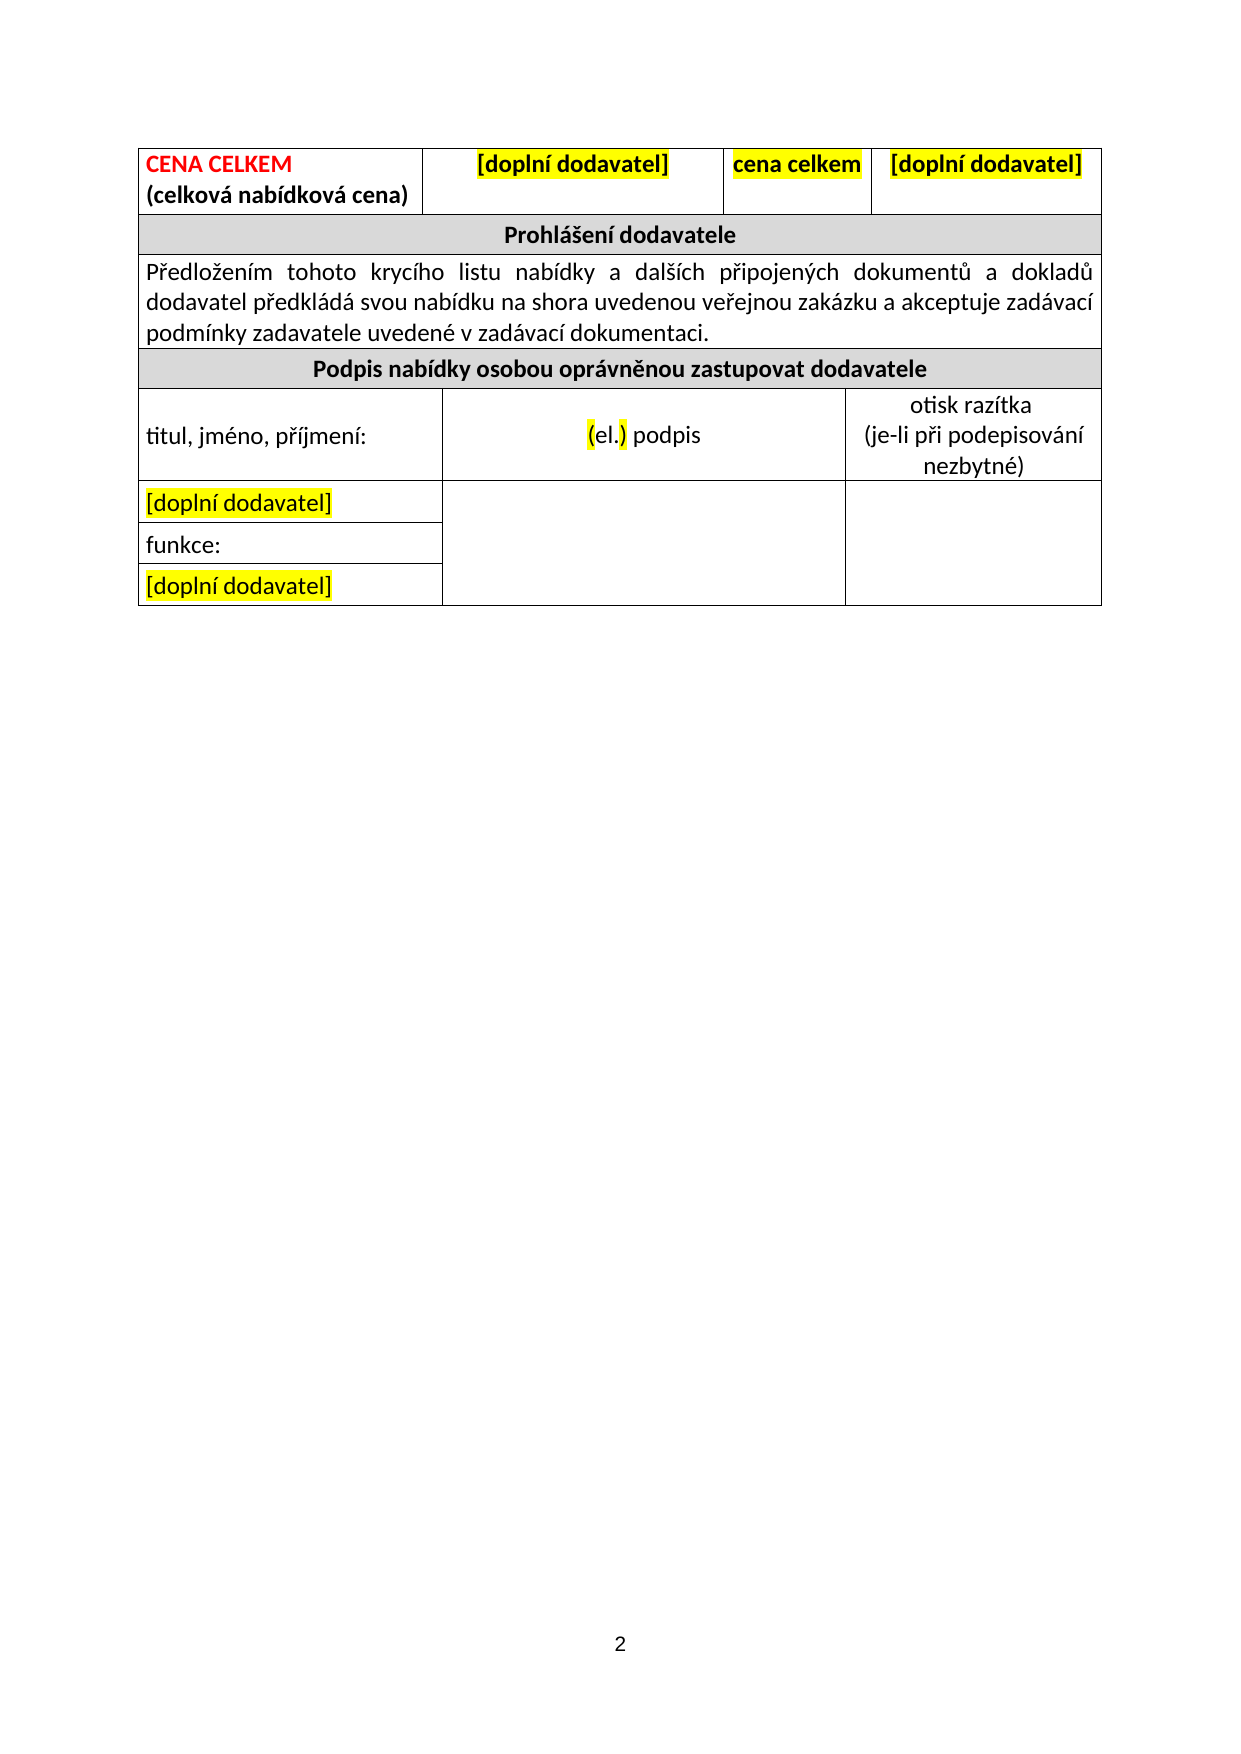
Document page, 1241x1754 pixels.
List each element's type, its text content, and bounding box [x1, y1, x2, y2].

table_cell [443, 481, 845, 605]
table_cell funkce: [139, 523, 442, 563]
table_cell otisk razítka (je-li při podepisování nezbytné) [846, 389, 1101, 480]
table_cell CENA CELKEM (celková nabídková cena) [139, 149, 422, 214]
table_cell Podpis nabídky osobou oprávněnou zastupovat dodavatele [139, 349, 1101, 388]
table_cell Prohlášení dodavatele [139, 215, 1101, 254]
table_cell cena celkem [724, 149, 871, 214]
table_cell [doplní dodavatel] [872, 149, 1101, 214]
table_cell [846, 481, 1101, 605]
table_cell [doplní dodavatel] [139, 481, 442, 522]
table_cell (el.) podpis [443, 389, 845, 480]
table_cell [doplní dodavatel] [423, 149, 723, 214]
table_cell Předložením tohoto krycího listu nabídky a dalších připojených dokumentů a dokladů dodavatel předkládá svou nabídku na shora uvedenou veřejnou zakázku a akceptuje zadávací podmínky zadavatele uvedené v zadávací dokumentaci. [139, 255, 1101, 348]
table_cell titul, jméno, příjmení: [139, 389, 442, 480]
table_cell [doplní dodavatel] [139, 564, 442, 605]
